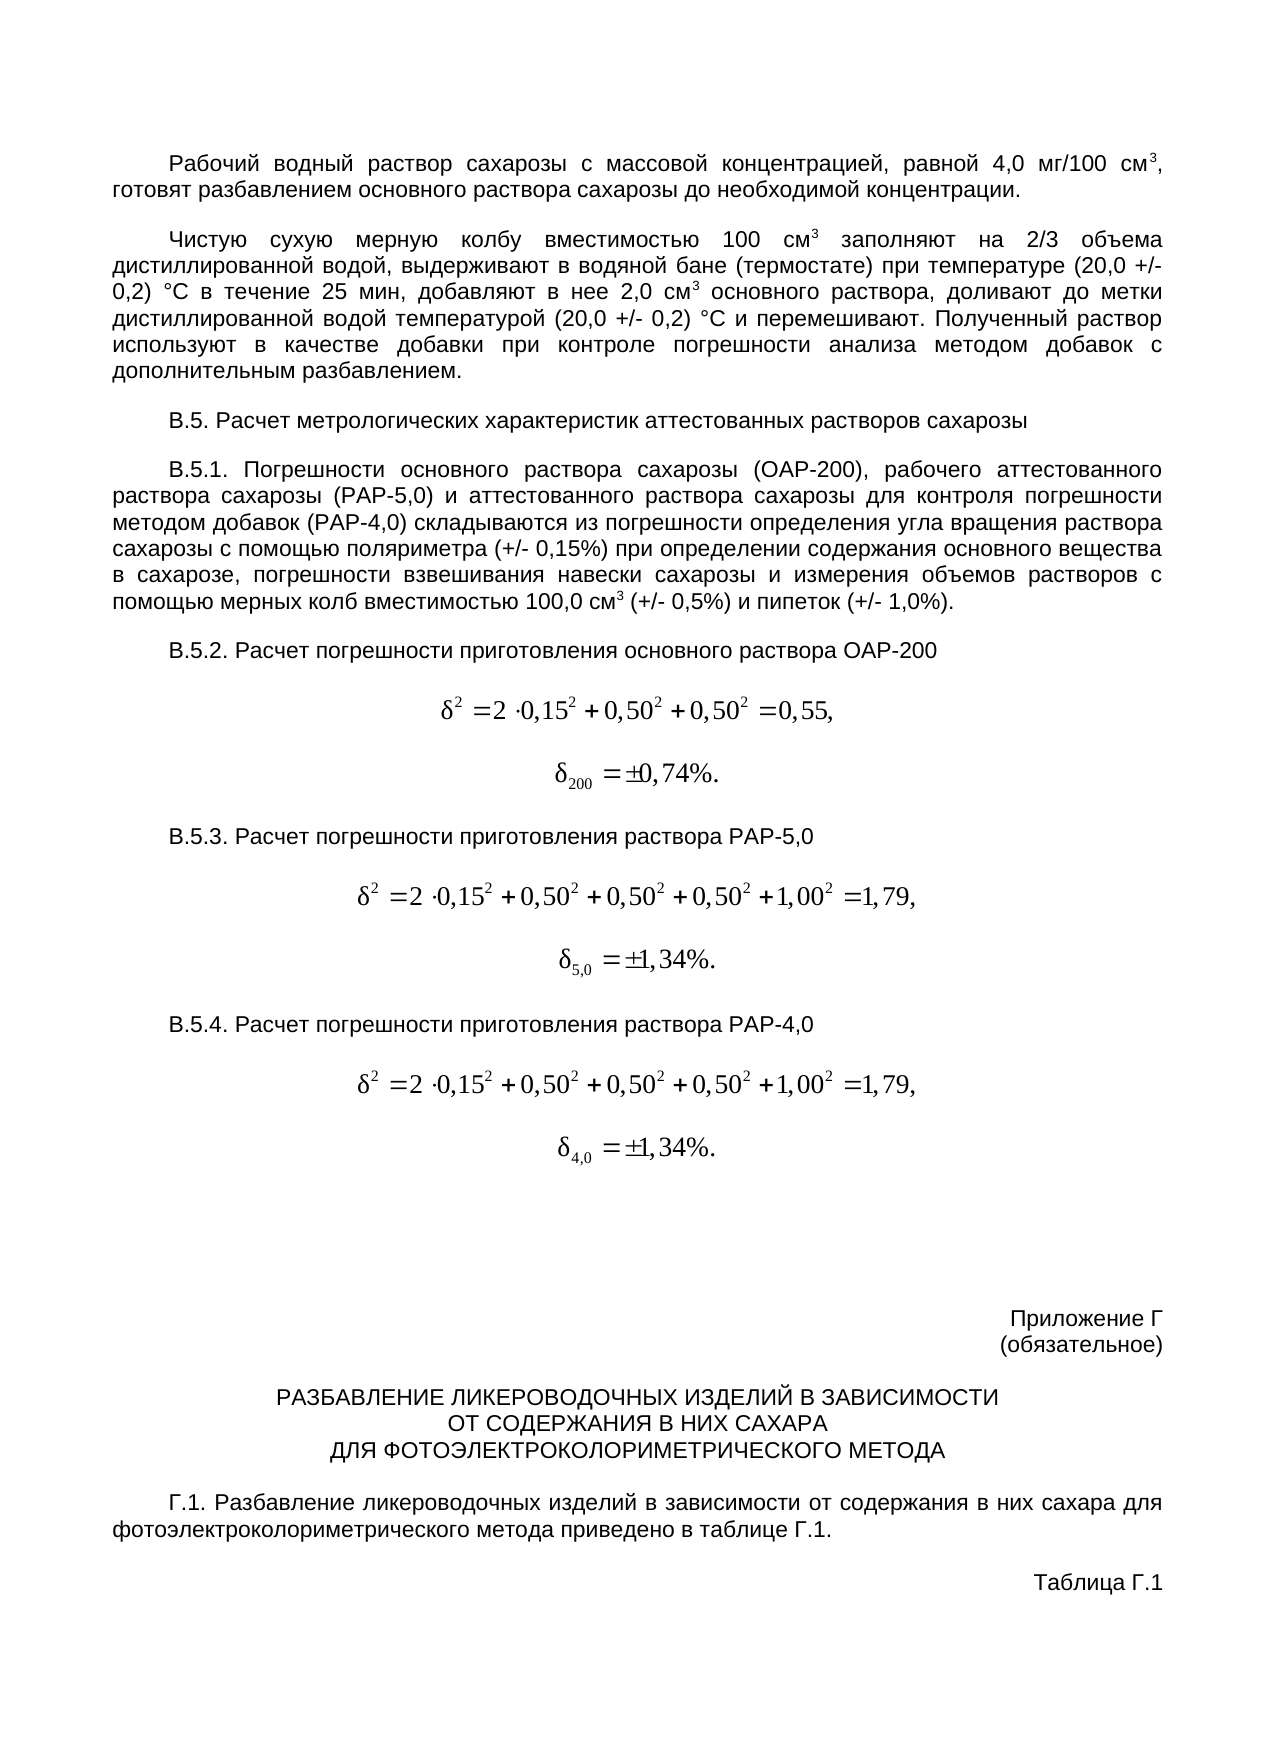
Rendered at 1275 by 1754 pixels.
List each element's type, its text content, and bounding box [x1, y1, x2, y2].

text (обязательное) [112, 1331, 1163, 1358]
text Рабочий водный раствор сахарозы с массовой концентрацией, равной 4,0 мг/100 см3, готовят разбавлением основного раствора сахарозы до необходимой концентрации. [112, 150, 1163, 203]
text Чистую сухую мерную колбу вместимостью 100 см3 заполняют на 2/3 объема дистиллированной водой, выдерживают в водяной бане (термостате) при температуре (20,0 +/- 0,2) °C в течение 25 мин, добавляют в нее 2,0 см3 основного раствора, доливают до метки дистиллированной водой температурой (20,0 +/- 0,2) °C и перемешивают. Полученный раствор используют в качестве добавки при контроле погрешности анализа методом добавок с дополнительным разбавлением. [112, 226, 1163, 384]
text В.5.3. Расчет погрешности приготовления раствора РАР-5,0 [112, 823, 1163, 849]
text Таблица Г.1 [112, 1568, 1163, 1595]
text Г.1. Разбавление ликероводочных изделий в зависимости от содержания в них сахара для фотоэлектроколориметрического метода приведено в таблице Г.1. [112, 1489, 1163, 1542]
text РАЗБАВЛЕНИЕ ЛИКЕРОВОДОЧНЫХ ИЗДЕЛИЙ В ЗАВИСИМОСТИ [112, 1384, 1163, 1410]
text В.5.2. Расчет погрешности приготовления основного раствора ОАР-200 [112, 637, 1163, 663]
text Приложение Г [112, 1305, 1163, 1331]
text В.5.1. Погрешности основного раствора сахарозы (ОАР-200), рабочего аттестованного раствора сахарозы (РАР-5,0) и аттестованного раствора сахарозы для контроля погрешности методом добавок (РАР-4,0) складываются из погрешности определения угла вращения раствора сахарозы с помощью поляриметра (+/- 0,15%) при определении содержания основного вещества в сахарозе, погрешности взвешивания навески сахарозы и измерения объемов растворов с помощью мерных колб вместимостью 100,0 см3 (+/- 0,5%) и пипеток (+/- 1,0%). [112, 456, 1163, 614]
text ОТ СОДЕРЖАНИЯ В НИХ САХАРА [112, 1410, 1163, 1437]
text В.5. Расчет метрологических характеристик аттестованных растворов сахарозы [112, 407, 1163, 433]
text В.5.4. Расчет погрешности приготовления раствора РАР-4,0 [112, 1011, 1163, 1038]
text ДЛЯ ФОТОЭЛЕКТРОКОЛОРИМЕТРИЧЕСКОГО МЕТОДА [112, 1437, 1163, 1463]
